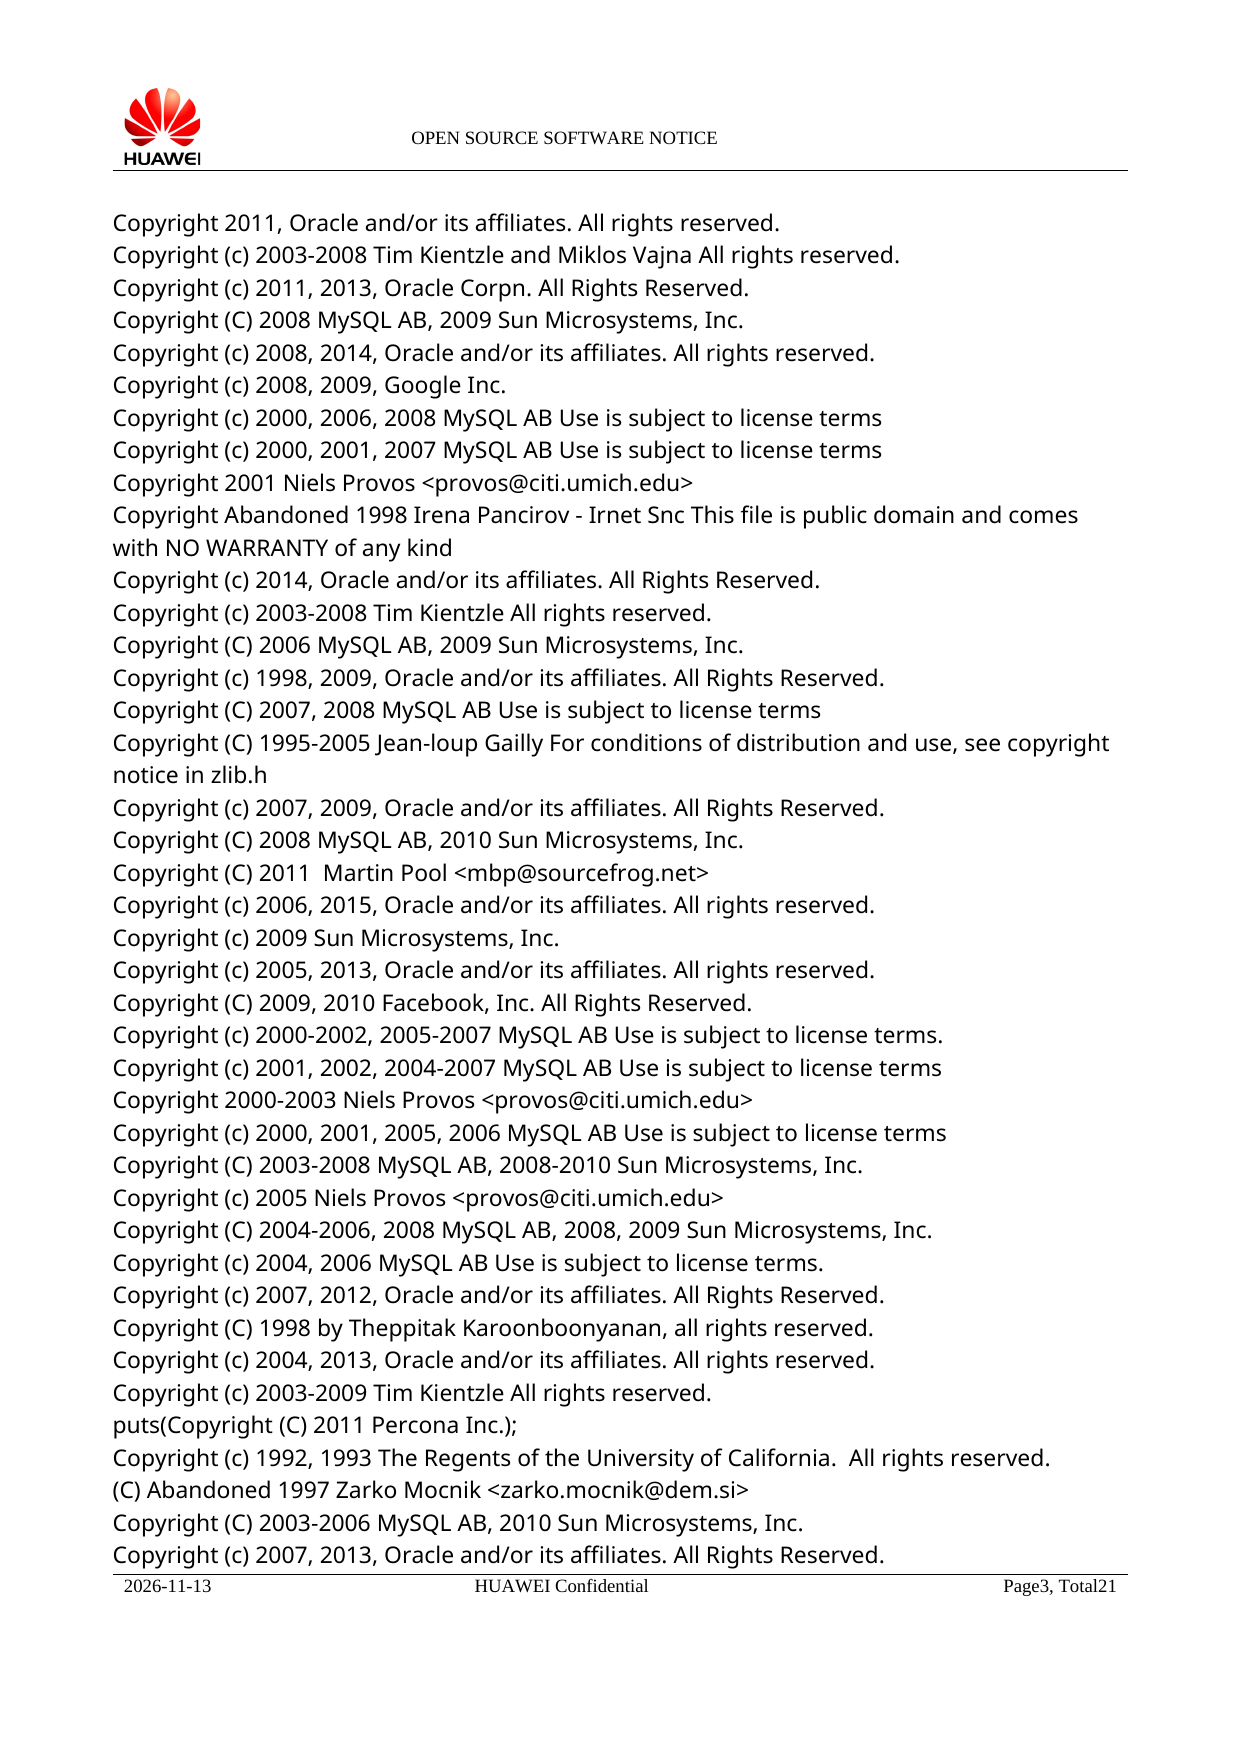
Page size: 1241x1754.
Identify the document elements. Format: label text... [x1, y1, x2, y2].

picture [124, 88, 201, 165]
